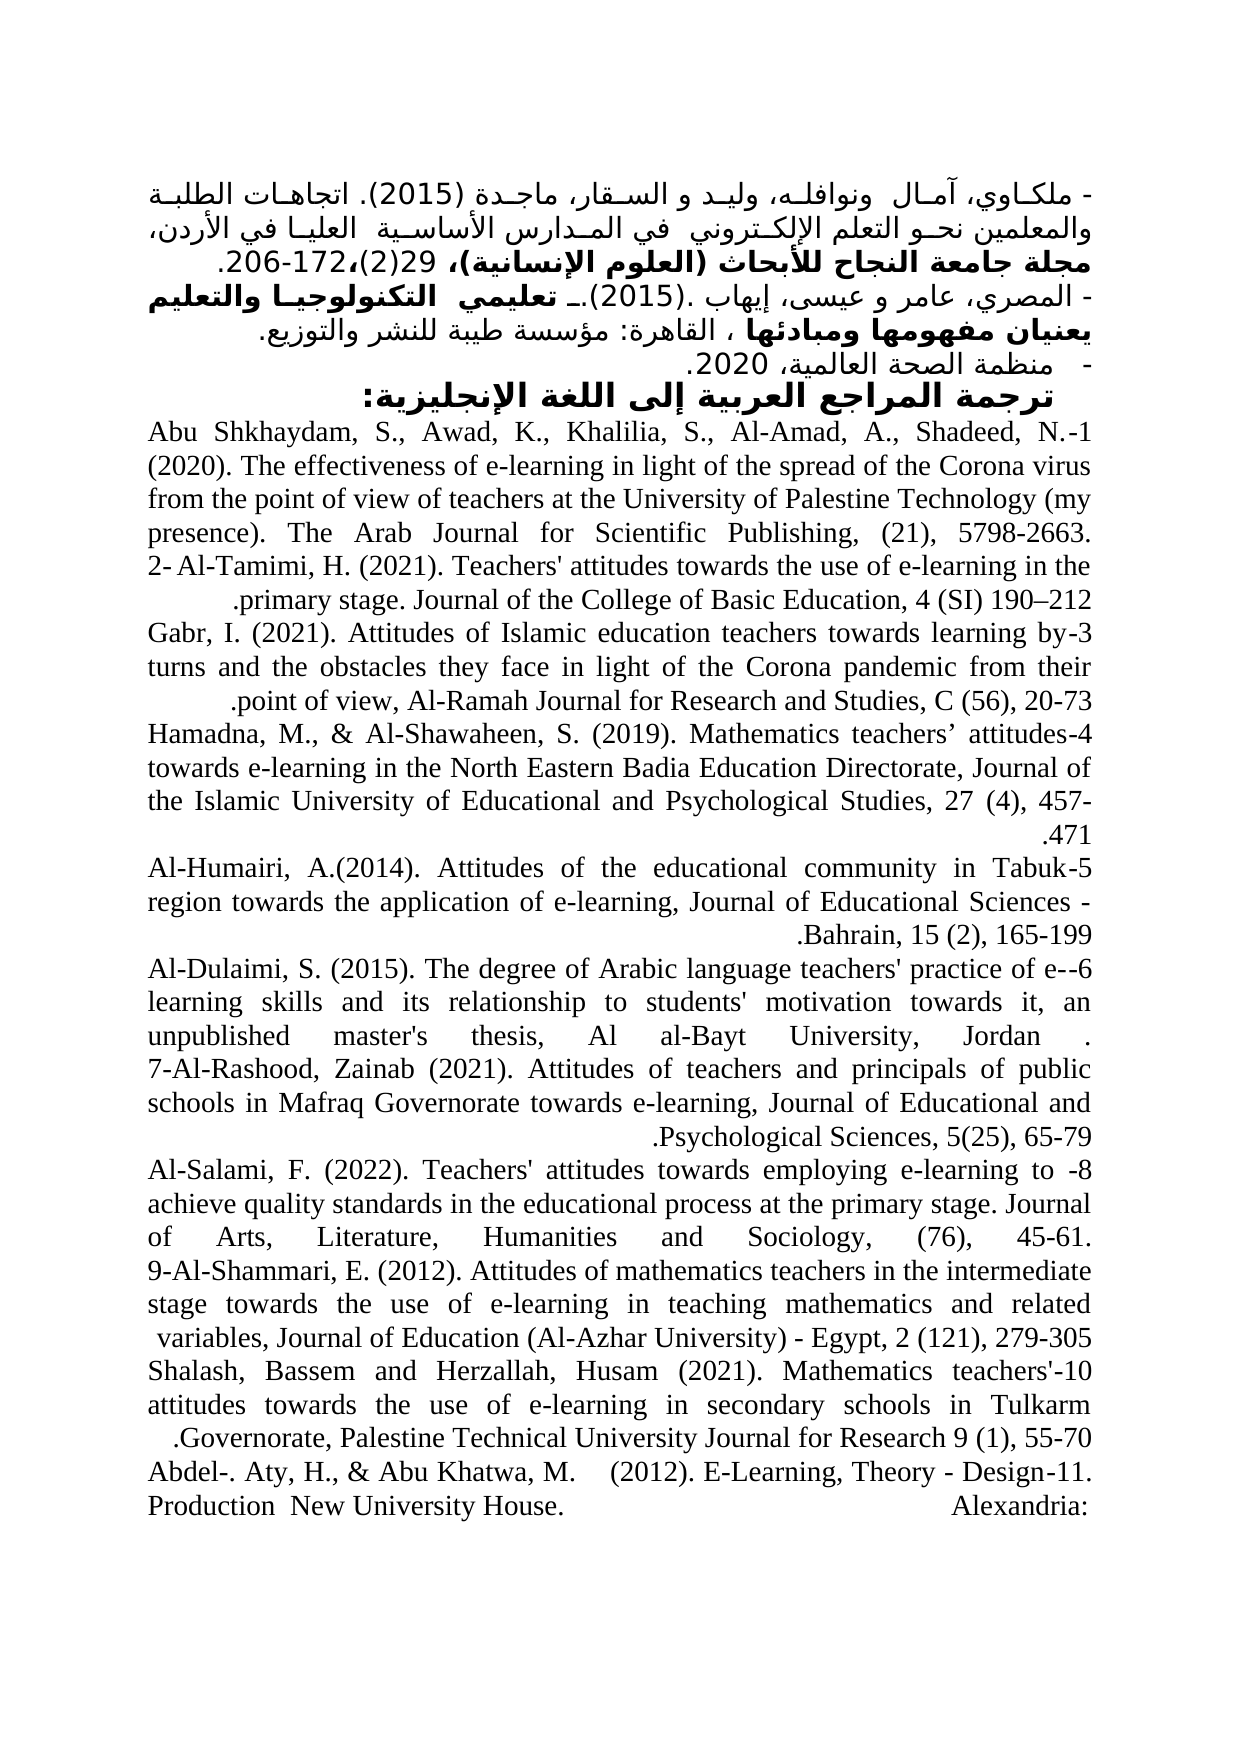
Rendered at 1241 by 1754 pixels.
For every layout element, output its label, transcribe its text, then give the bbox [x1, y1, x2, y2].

text 3-Gabr, I. (2021). Attitudes of Islamic education teachers towards learning by turns and the obstacles they face in light of the Corona pandemic from their point of view, Al-Ramah Journal for Research and Studies, C (56), 20-73. [148, 616, 1092, 716]
text 1-Abu Shkhaydam, S., Awad, K., Khalilia, S., Al-Amad, A., Shadeed, N. (2020). The effectiveness of e-learning in light of the spread of the Corona virus from the point of view of teachers at the University of Palestine Technology (my presence). The Arab Journal for Scientific Publishing, (21), 5798-2663. 2- Al-Tamimi, H. (2021). Teachers' attitudes towards the use of e-learning in the primary stage. Journal of the College of Basic Education, 4 (SI) 190–212. [148, 414, 1092, 616]
list - المصري، عامر و عيسى، إيهاب .(2015). تعليمي التكنولوجيا والتعليم يعنيان مفهومها ومبادئها ، القاهرة: مؤسسة طيبة للنشر والتوزيع. [148, 279, 1093, 347]
text 5-Al-Humairi, A.(2014). Attitudes of the educational community in Tabuk region towards the application of e-learning, Journal of Educational Sciences - Bahrain, 15 (2), 165-199. [148, 850, 1092, 951]
text - ملكاوي، آمال ونوافله، وليد و السقار، ماجدة (2015). اتجاهات الطلبة والمعلمين نحو التعلم الإلكتروني في المدارس الأساسية العليا في الأردن، مجلة جامعة النجاح للأبحاث (العلوم الإنسانية)، 29(2)،172-206. [148, 177, 1092, 279]
text 4-Hamadna, M., & Al-Shawaheen, S. (2019). Mathematics teachers’ attitudes towards e-learning in the North Eastern Badia Education Directorate, Journal of the Islamic University of Educational and Psychological Studies, 27 (4), 457-471. [148, 716, 1092, 850]
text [148, 1454, 1092, 1521]
text 10-Shalash, Bassem and Herzallah, Husam (2021). Mathematics teachers' attitudes towards the use of e-learning in secondary schools in Tulkarm Governorate, Palestine Technical University Journal for Research 9 (1), 55-70. [148, 1353, 1092, 1454]
text 8- Al-Salami, F. (2022). Teachers' attitudes towards employing e-learning to achieve quality standards in the educational process at the primary stage. Journal of Arts, Literature, Humanities and Sociology, (76), 45-61. 9-Al-Shammari, E. (2012). Attitudes of mathematics teachers in the intermediate stage towards the use of e-learning in teaching mathematics and related variables, Journal of Education (Al-Azhar University) - Egypt, 2 (121), 279-305 [148, 1152, 1092, 1353]
text 6-Al-Dulaimi, S. (2015). The degree of Arabic language teachers' practice of e-learning skills and its relationship to students' motivation towards it, an unpublished master's thesis, Al al-Bayt University, Jordan . 7-Al-Rashood, Zainab (2021). Attitudes of teachers and principals of public schools in Mafraq Governorate towards e-learning, Journal of Educational and Psychological Sciences, 5(25), 65-79. [148, 951, 1092, 1152]
text - منظمة الصحة العالمية، 2020. [148, 347, 1093, 381]
text ترجمة المراجع العربية إلى اللغة الإنجليزية: [148, 381, 1092, 414]
